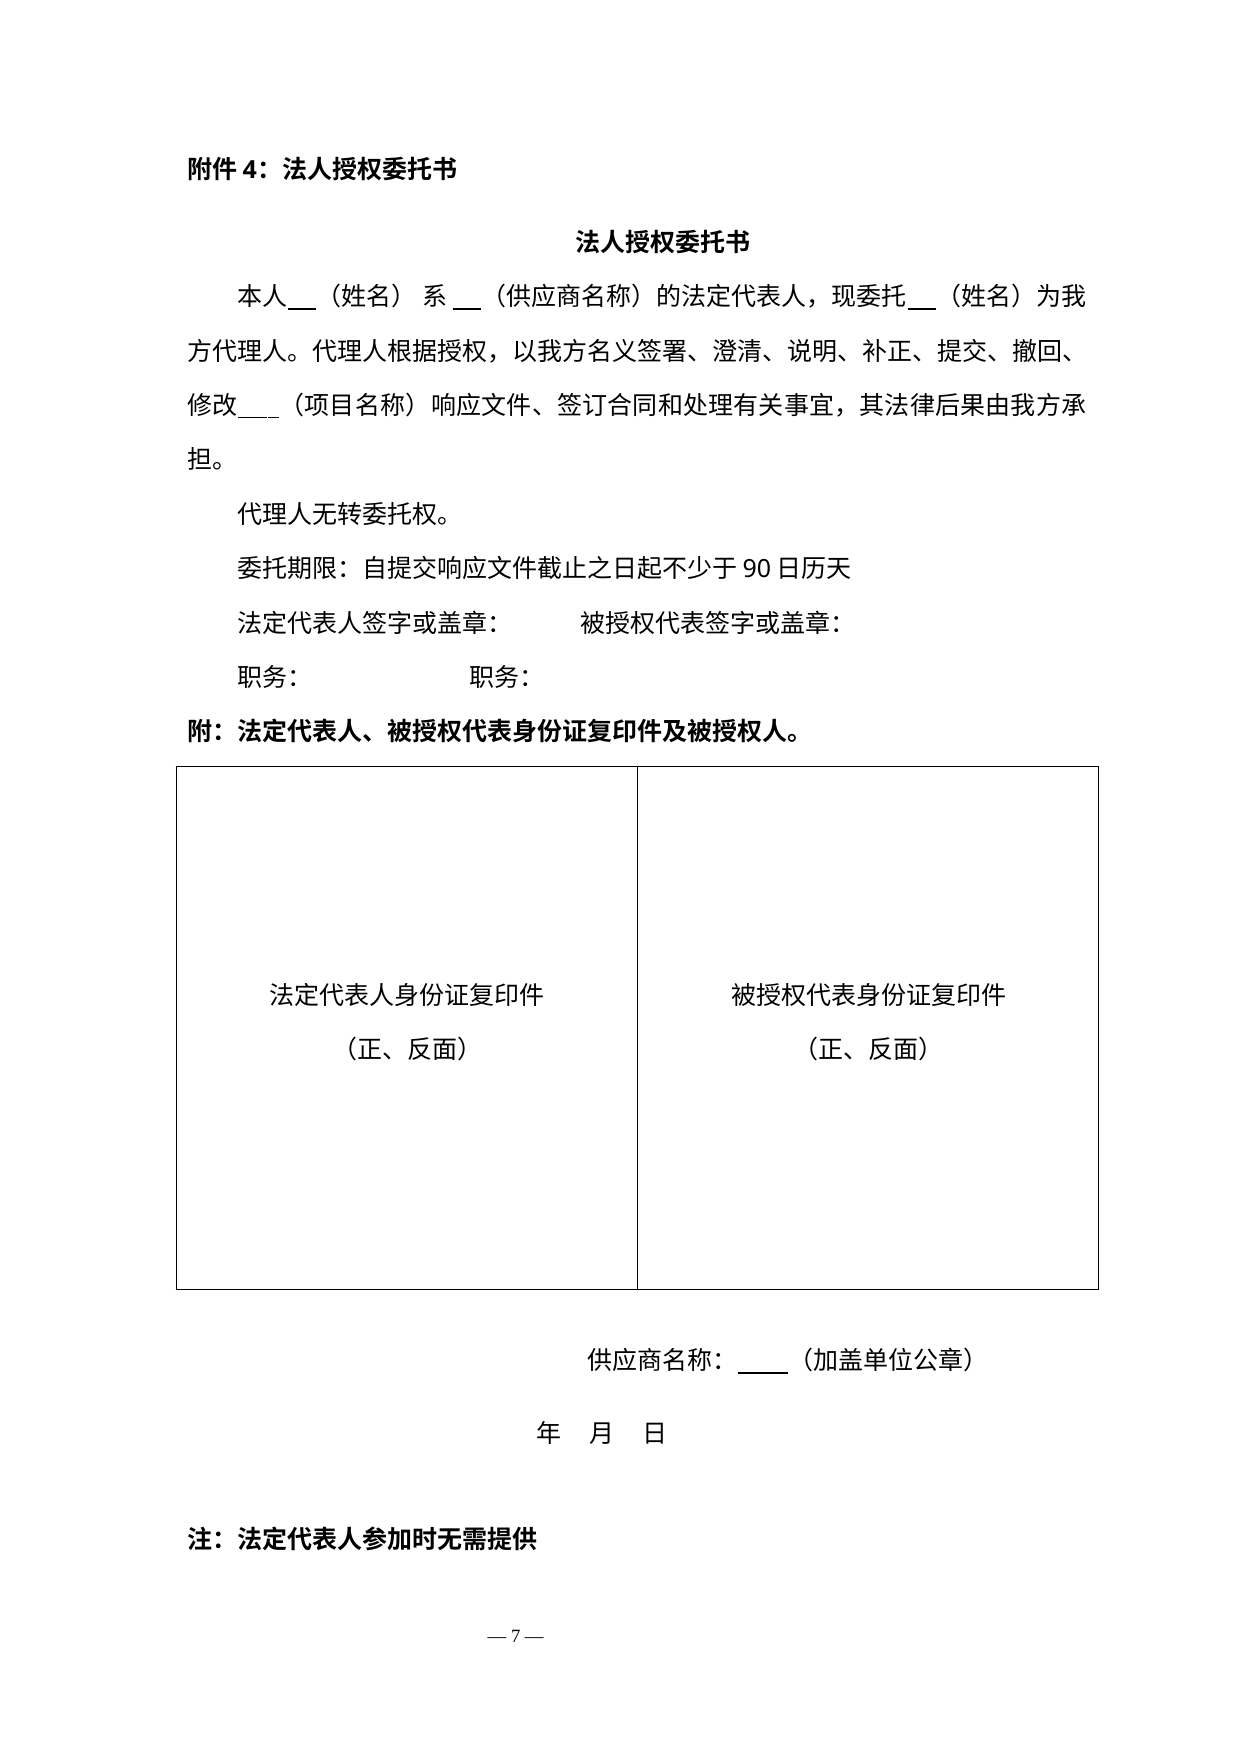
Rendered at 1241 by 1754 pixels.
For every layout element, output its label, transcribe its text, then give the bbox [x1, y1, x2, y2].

text 本人 （姓名） 系 （供应商名称）的法定代表人，现委托 （姓名）为我方代理人。代理人根据授权，以我方名义签署、澄清、说明、补正、提交、撤回、修改 （项目名称）响应文件、签订合同和处理有关事宜，其法律后果由我方承担。 [187, 277, 1087, 476]
text 职务： 职务： [187, 657, 1087, 694]
text 法人授权委托书 [187, 222, 1087, 259]
text 附：法定代表人、被授权代表身份证复印件及被授权人。 [187, 712, 1087, 748]
text 法定代表人签字或盖章： 被授权代表签字或盖章： [187, 603, 1087, 639]
text 年 月 日 [187, 1413, 1023, 1449]
text 注：法定代表人参加时无需提供 [187, 1520, 1087, 1556]
text 代理人无转委托权。 [187, 494, 1087, 531]
text 供应商名称： （加盖单位公章） [187, 1341, 1023, 1377]
table_header 法定代表人身份证复印件 （正、反面） [177, 767, 637, 1289]
text 委托期限：自提交响应文件截止之日起不少于90日历天 [187, 549, 1087, 585]
text 附件4：法人授权委托书 [187, 150, 1087, 186]
table_header 被授权代表身份证复印件 （正、反面） [638, 767, 1098, 1289]
